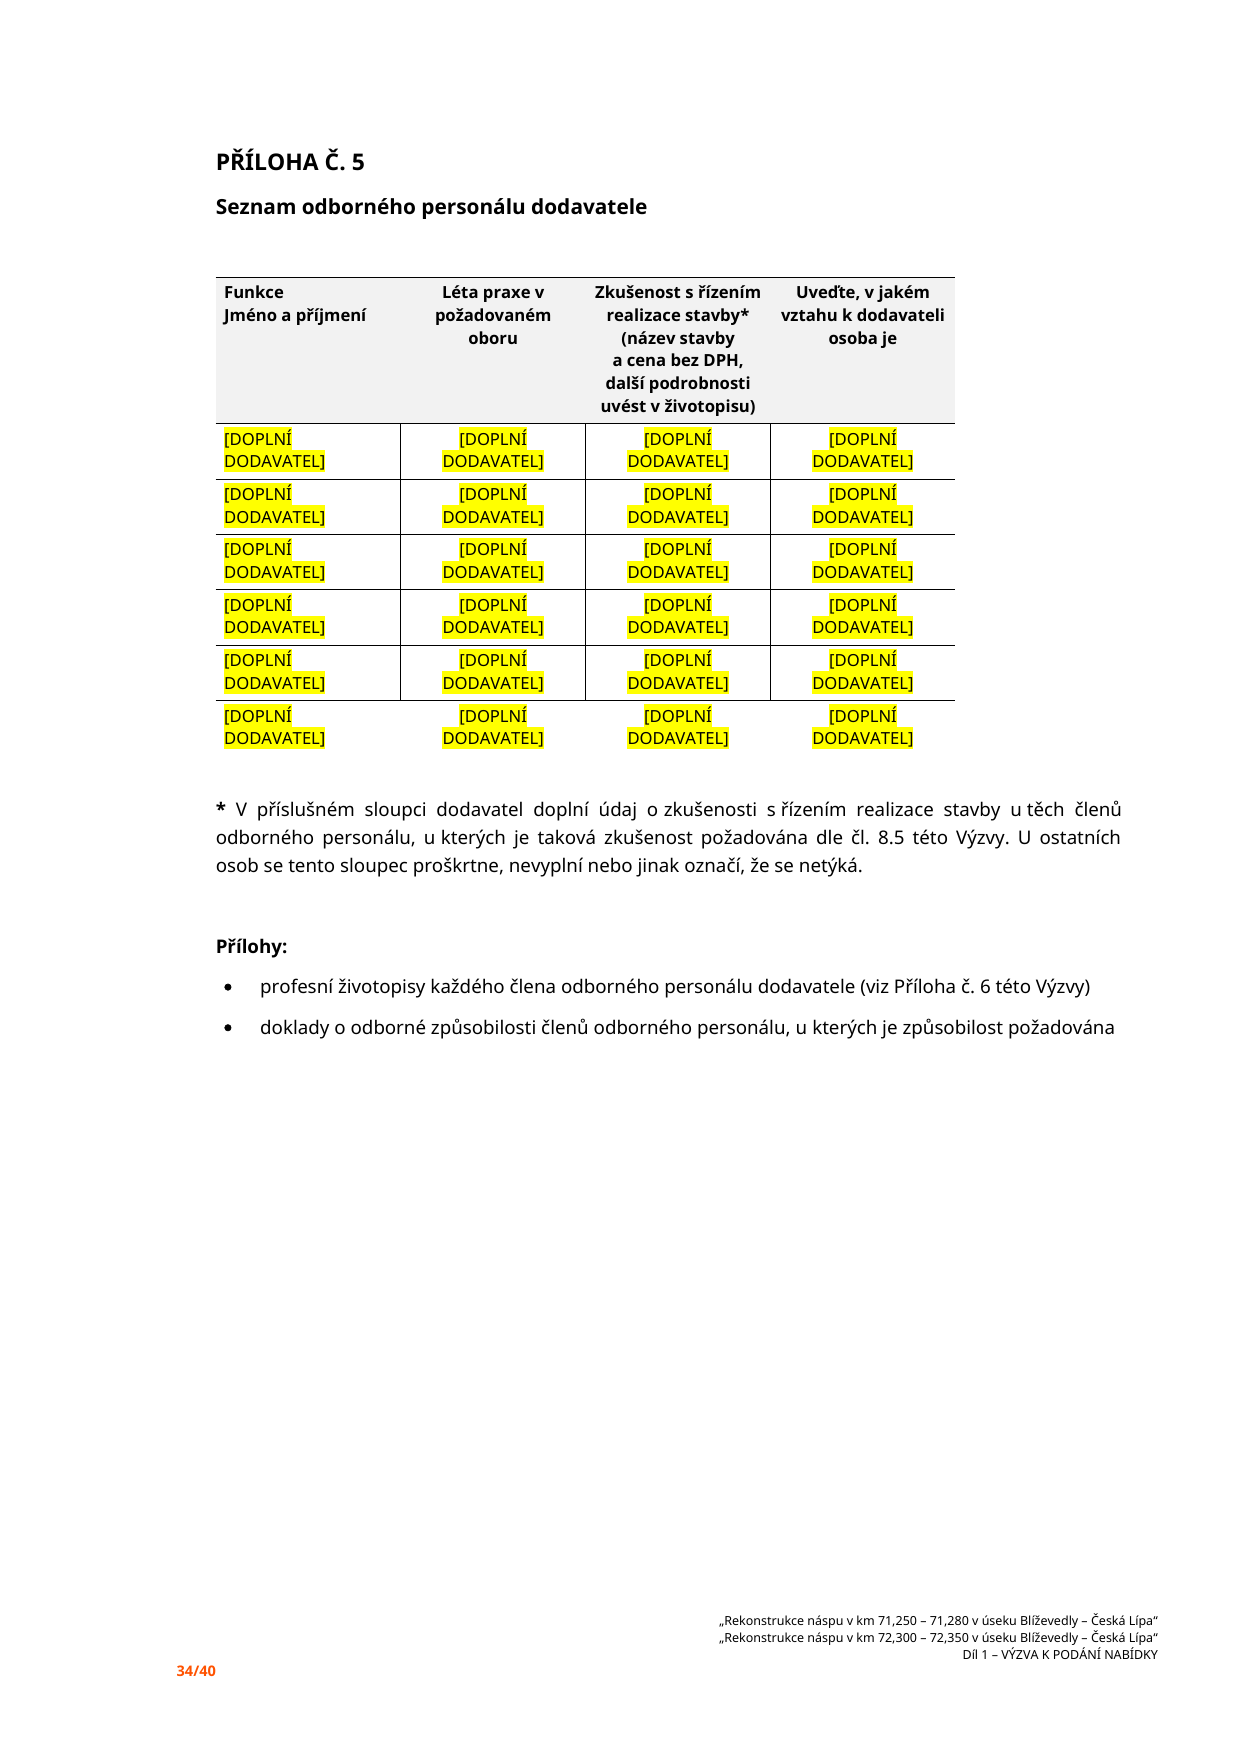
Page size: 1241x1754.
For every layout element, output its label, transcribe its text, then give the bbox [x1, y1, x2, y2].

table_cell [DOPLNÍ DODAVATEL] [586, 646, 770, 700]
table_cell [DOPLNÍ DODAVATEL] [216, 424, 400, 478]
table_cell [DOPLNÍ DODAVATEL] [770, 701, 955, 756]
table_cell [DOPLNÍ DODAVATEL] [771, 646, 955, 700]
text * V příslušném sloupci dodavatel doplní údaj o zkušenosti s řízením realizace stavby u těch členů odborného personálu, u kterých je taková zkušenost požadována dle čl. 8.5 této Výzvy. U ostatních osob se tento sloupec proškrtne, nevyplní nebo jinak označí, že se netýká. [216, 796, 1122, 878]
table_cell [DOPLNÍ DODAVATEL] [401, 424, 585, 478]
table_cell [DOPLNÍ DODAVATEL] [771, 535, 955, 589]
table_cell [DOPLNÍ DODAVATEL] [586, 590, 770, 645]
table_cell [DOPLNÍ DODAVATEL] [586, 480, 770, 534]
table_header Uveďte, v jakém vztahu k dodavateli osoba je [770, 278, 955, 423]
table_header Funkce Jméno a příjmení [216, 278, 401, 423]
table_cell [DOPLNÍ DODAVATEL] [586, 424, 770, 478]
table_cell [DOPLNÍ DODAVATEL] [216, 646, 400, 700]
table_cell [DOPLNÍ DODAVATEL] [585, 701, 770, 756]
table_cell [DOPLNÍ DODAVATEL] [401, 701, 585, 756]
text profesní životopisy každého člena odborného personálu dodavatele (viz Příloha č. 6 této Výzvy) [224, 974, 1122, 999]
table_cell [DOPLNÍ DODAVATEL] [401, 590, 585, 645]
text doklady o odborné způsobilosti členů odborného personálu, u kterých je způsobilost požadována [224, 1014, 1122, 1040]
table_cell [DOPLNÍ DODAVATEL] [216, 701, 401, 756]
table_cell [DOPLNÍ DODAVATEL] [216, 535, 400, 589]
table_cell [DOPLNÍ DODAVATEL] [216, 590, 400, 645]
table_cell [DOPLNÍ DODAVATEL] [401, 480, 585, 534]
table_cell [DOPLNÍ DODAVATEL] [771, 480, 955, 534]
table_cell [DOPLNÍ DODAVATEL] [771, 424, 955, 478]
table_cell [DOPLNÍ DODAVATEL] [216, 480, 400, 534]
table_cell [DOPLNÍ DODAVATEL] [586, 535, 770, 589]
table_header Léta praxe v požadovaném oboru [401, 278, 585, 423]
text Příloha č. 5 [216, 146, 1122, 177]
table_cell [DOPLNÍ DODAVATEL] [771, 590, 955, 645]
text Seznam odborného personálu dodavatele [216, 192, 1122, 221]
table_header Zkušenost s řízením realizace stavby* (název stavby a cena bez DPH, další podrobnosti uvést v životopisu) [585, 278, 770, 423]
table_cell [DOPLNÍ DODAVATEL] [401, 646, 585, 700]
table_cell [DOPLNÍ DODAVATEL] [401, 535, 585, 589]
text Přílohy: [216, 933, 1122, 959]
